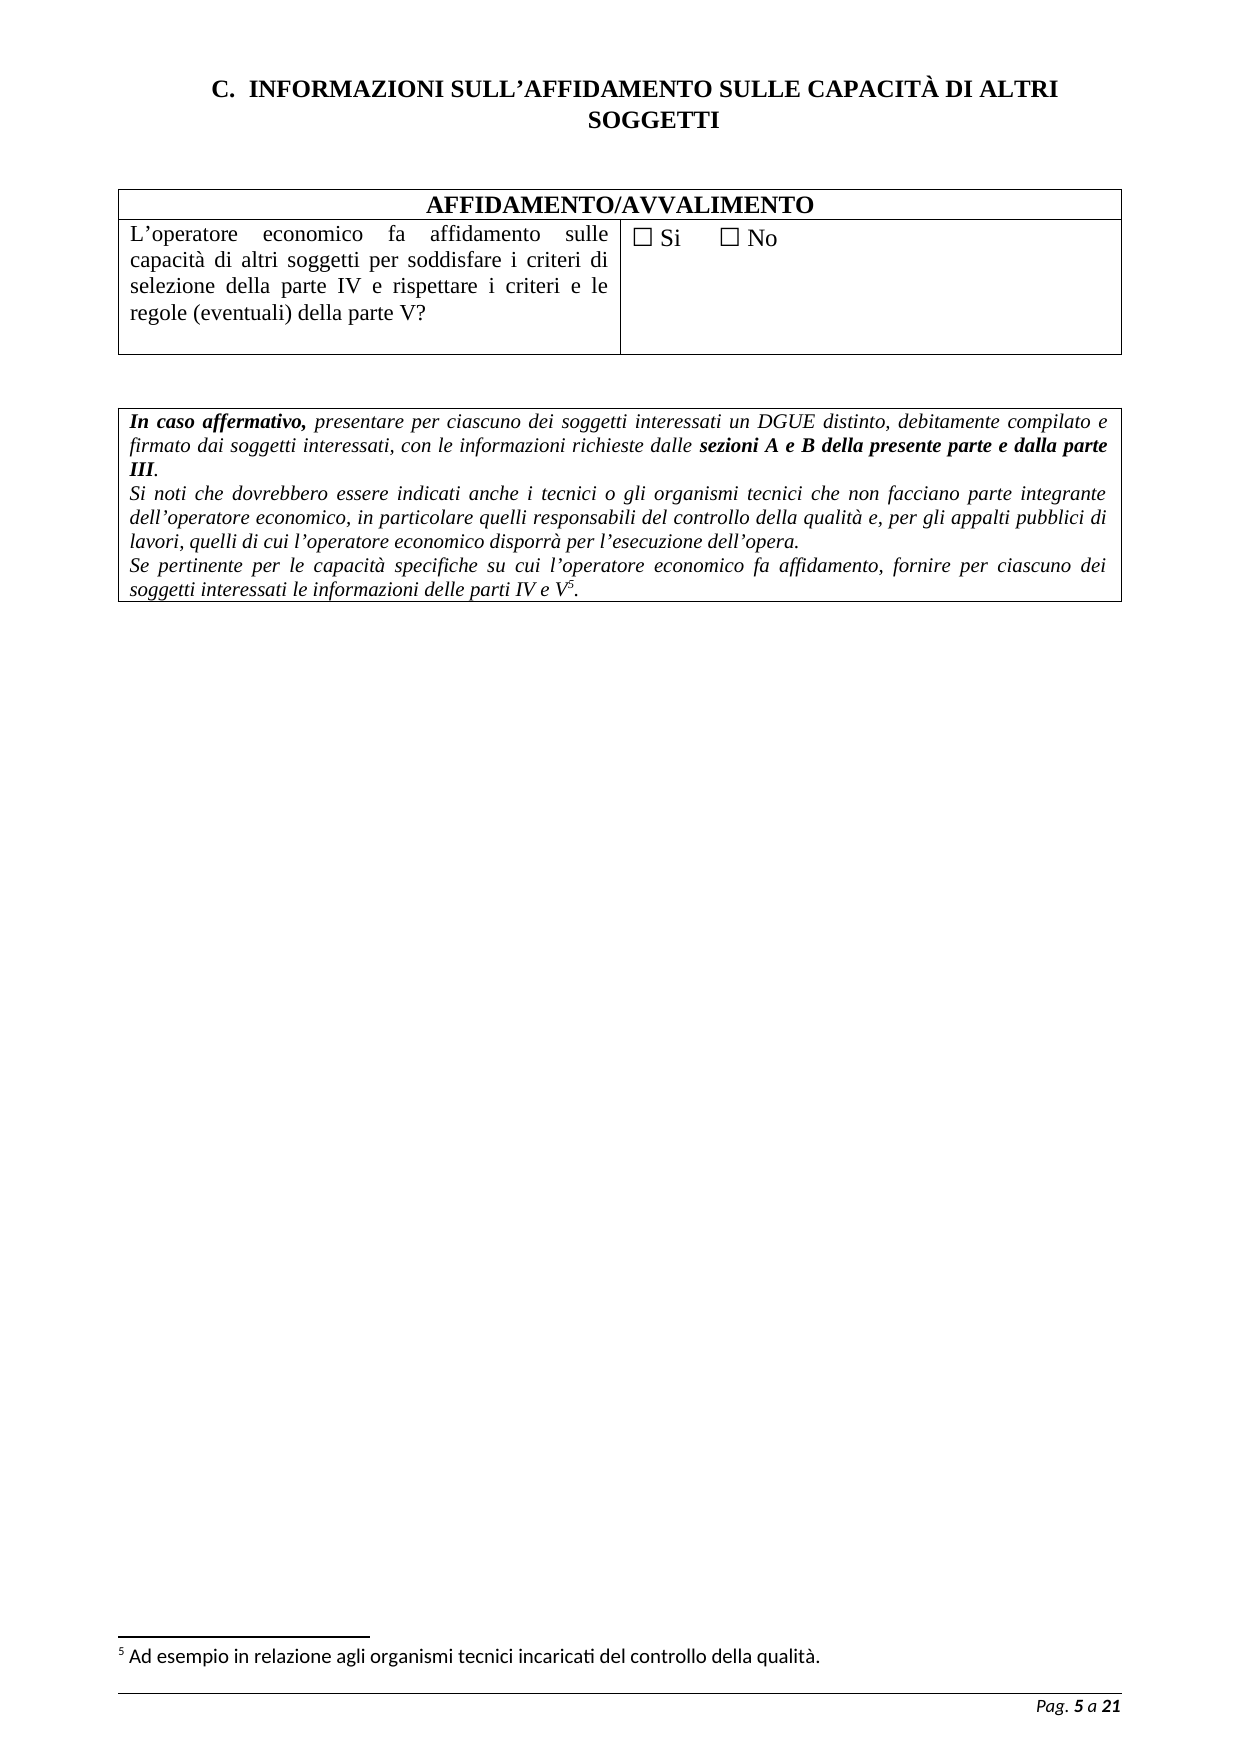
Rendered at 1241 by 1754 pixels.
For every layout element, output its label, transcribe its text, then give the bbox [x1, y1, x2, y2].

table_cell Si No [621, 220, 1121, 354]
list INFORMAZIONI SULL’AFFIDAMENTO SULLE CAPACITÀ DI ALTRI SOGGETTI [148, 74, 1122, 134]
table_header In caso affermativo, presentare per ciascuno dei soggetti interessati un DGUE distinto, debitamente compilato e firmato dai soggetti interessati, con le informazioni richieste dalle sezioni A e B della presente parte e dalla parte III. Si noti che dovrebbero essere indicati anche i tecnici o gli organismi tecnici che non facciano parte integrante dell’operatore economico, in particolare quelli responsabili del controllo della qualità e, per gli appalti pubblici di lavori, quelli di cui l’operatore economico disporrà per l’esecuzione dell’opera. Se pertinente per le capacità specifiche su cui l’operatore economico fa affidamento, fornire per ciascuno dei soggetti interessati le informazioni delle parti IV e V. [119, 409, 1121, 601]
table_header AFFIDAMENTO/AVVALIMENTO [119, 190, 1121, 218]
table_cell L’operatore economico fa affidamento sulle capacità di altri soggetti per soddisfare i criteri di selezione della parte IV e rispettare i criteri e le regole (eventuali) della parte V? [119, 220, 620, 354]
